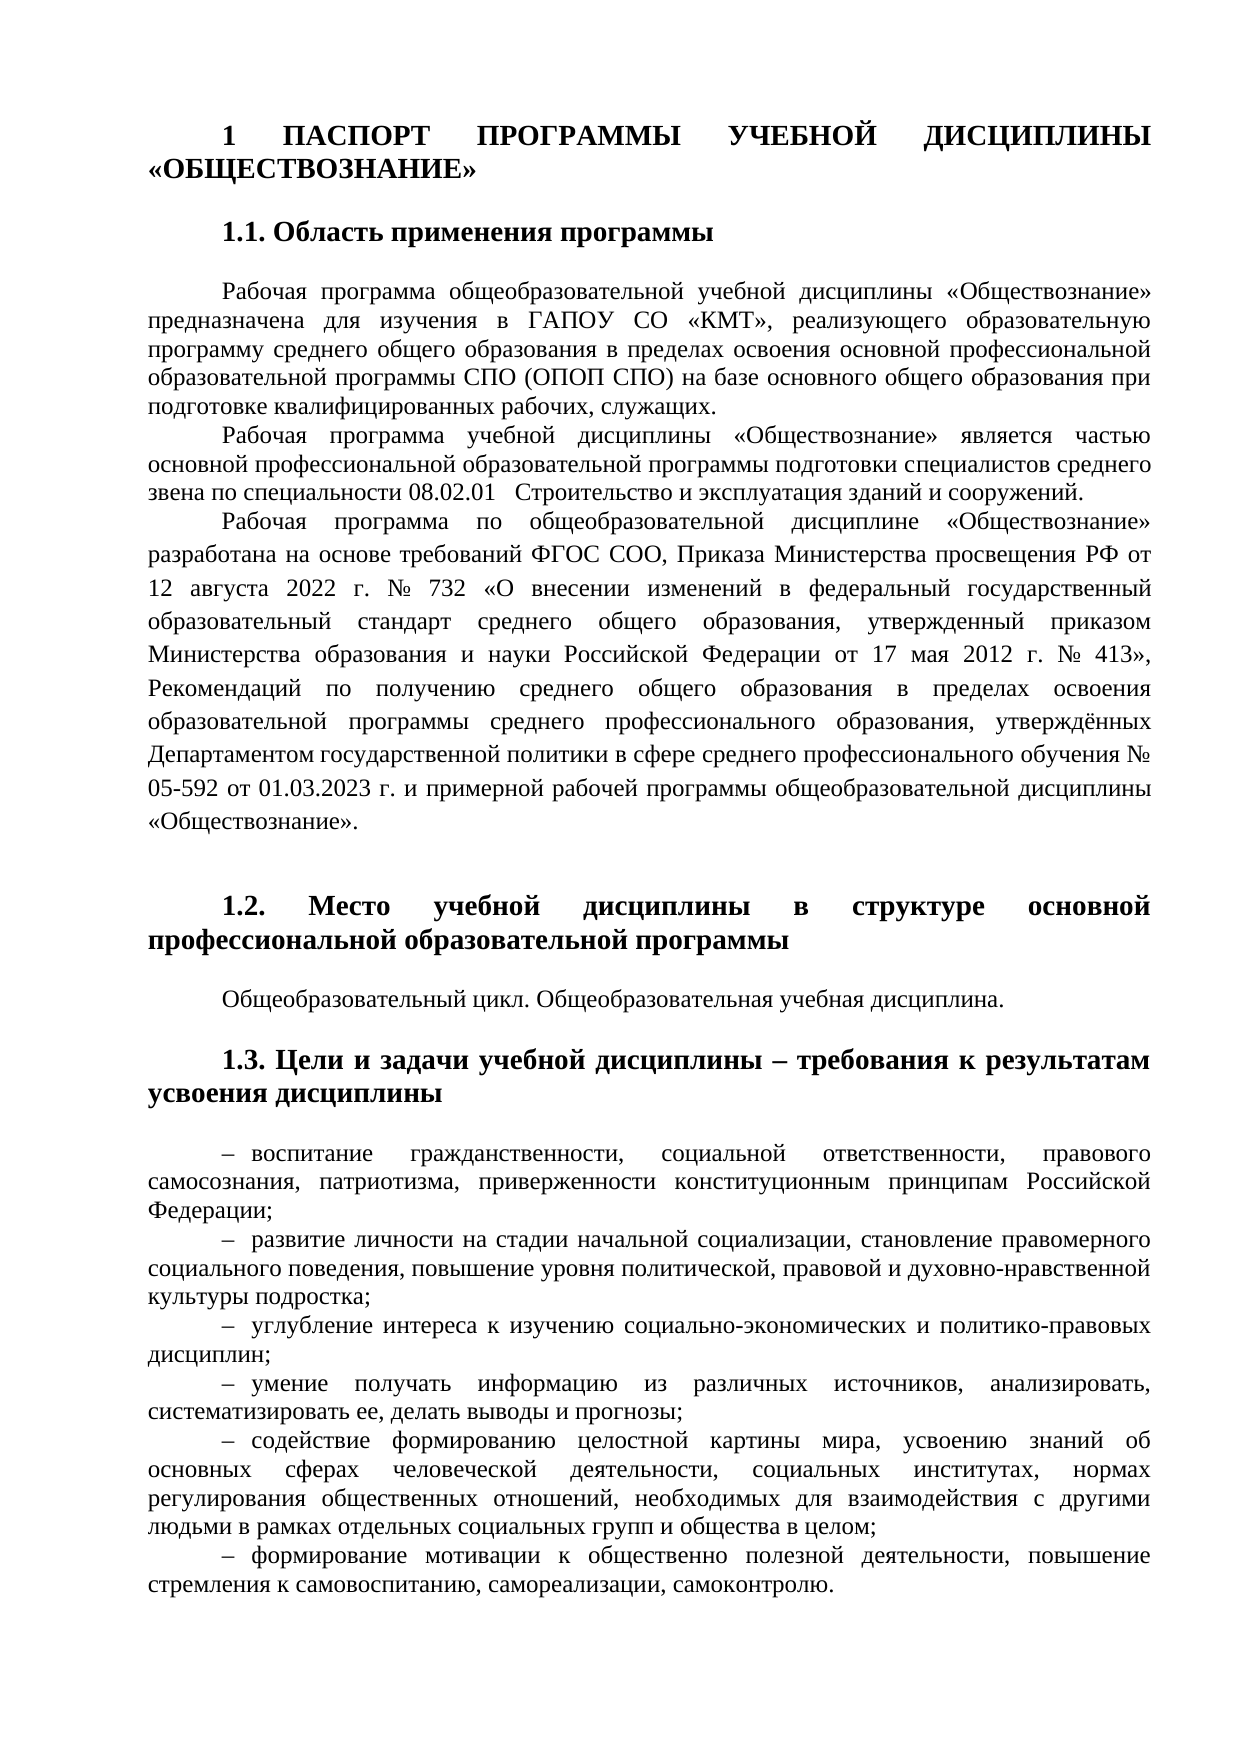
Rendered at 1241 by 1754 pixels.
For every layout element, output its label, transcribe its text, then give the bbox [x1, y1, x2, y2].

list – содействие формированию целостной картины мира, усвоению знаний об основных сферах человеческой деятельности, социальных институтах, нормах регулирования общественных отношений, необходимых для взаимодействия с другими людьми в рамках отдельных социальных групп и общества в целом; [148, 1425, 1152, 1540]
text 1.3. Цели и задачи учебной дисциплины – требования к результатам усвоения дисциплины [148, 1042, 1152, 1109]
list – развитие личности на стадии начальной социализации, становление правомерного социального поведения, повышение уровня политической, правовой и духовно-нравственной культуры подростка; [148, 1224, 1152, 1310]
list – углубление интереса к изучению социально-экономических и политико-правовых дисциплин; [148, 1310, 1152, 1368]
list 1.2. Место учебной дисциплины в структуре основной профессиональной образовательной программы [148, 888, 1152, 956]
text 1 ПАСПОРТ ПРОГРАММЫ УЧЕБНОЙ ДИСЦИПЛИНЫ «ОБЩЕСТВОЗНАНИЕ» [148, 118, 1152, 185]
list – формирование мотивации к общественно полезной деятельности, повышение стремления к самовоспитанию, самореализации, самоконтролю. [148, 1540, 1152, 1598]
list – воспитание гражданственности, социальной ответственности, правового самосознания, патриотизма, приверженности конституционным принципам Российской Федерации; [148, 1138, 1152, 1224]
list Общеобразовательный цикл. Общеобразовательная учебная дисциплина. [148, 984, 1152, 1013]
list 1.1. Область применения программы [148, 214, 1152, 247]
list Рабочая программа общеобразовательной учебной дисциплины «Обществознание» предназначена для изучения в ГАПОУ СО «КМТ», реализующего образовательную программу среднего общего образования в пределах освоения основной профессиональной образовательной программы СПО (ОПОП СПО) на базе основного общего образования при подготовке квалифицированных рабочих, служащих. [148, 276, 1152, 420]
text Рабочая программа по общеобразовательной дисциплине «Обществознание» разработана на основе требований ФГОС СОО, Приказа Министерства просвещения РФ от 12 августа 2022 г. № 732 «О внесении изменений в федеральный государственный образовательный стандарт среднего общего образования, утвержденный приказом Министерства образования и науки Российской Федерации от 17 мая 2012 г. № 413», Рекомендаций по получению среднего общего образования в пределах освоения образовательной программы среднего профессионального образования, утверждённых Департаментом государственной политики в сфере среднего профессионального обучения № 05-592 от 01.03.2023 г. и примерной рабочей программы общеобразовательной дисциплины «Обществознание». [148, 506, 1152, 835]
list Рабочая программа учебной дисциплины «Обществознание» является частью основной профессиональной образовательной программы подготовки специалистов среднего звена по специальности 08.02.01 Строительство и эксплуатация зданий и сооружений. [148, 420, 1152, 506]
list – умение получать информацию из различных источников, анализировать, систематизировать ее, делать выводы и прогнозы; [148, 1368, 1152, 1425]
